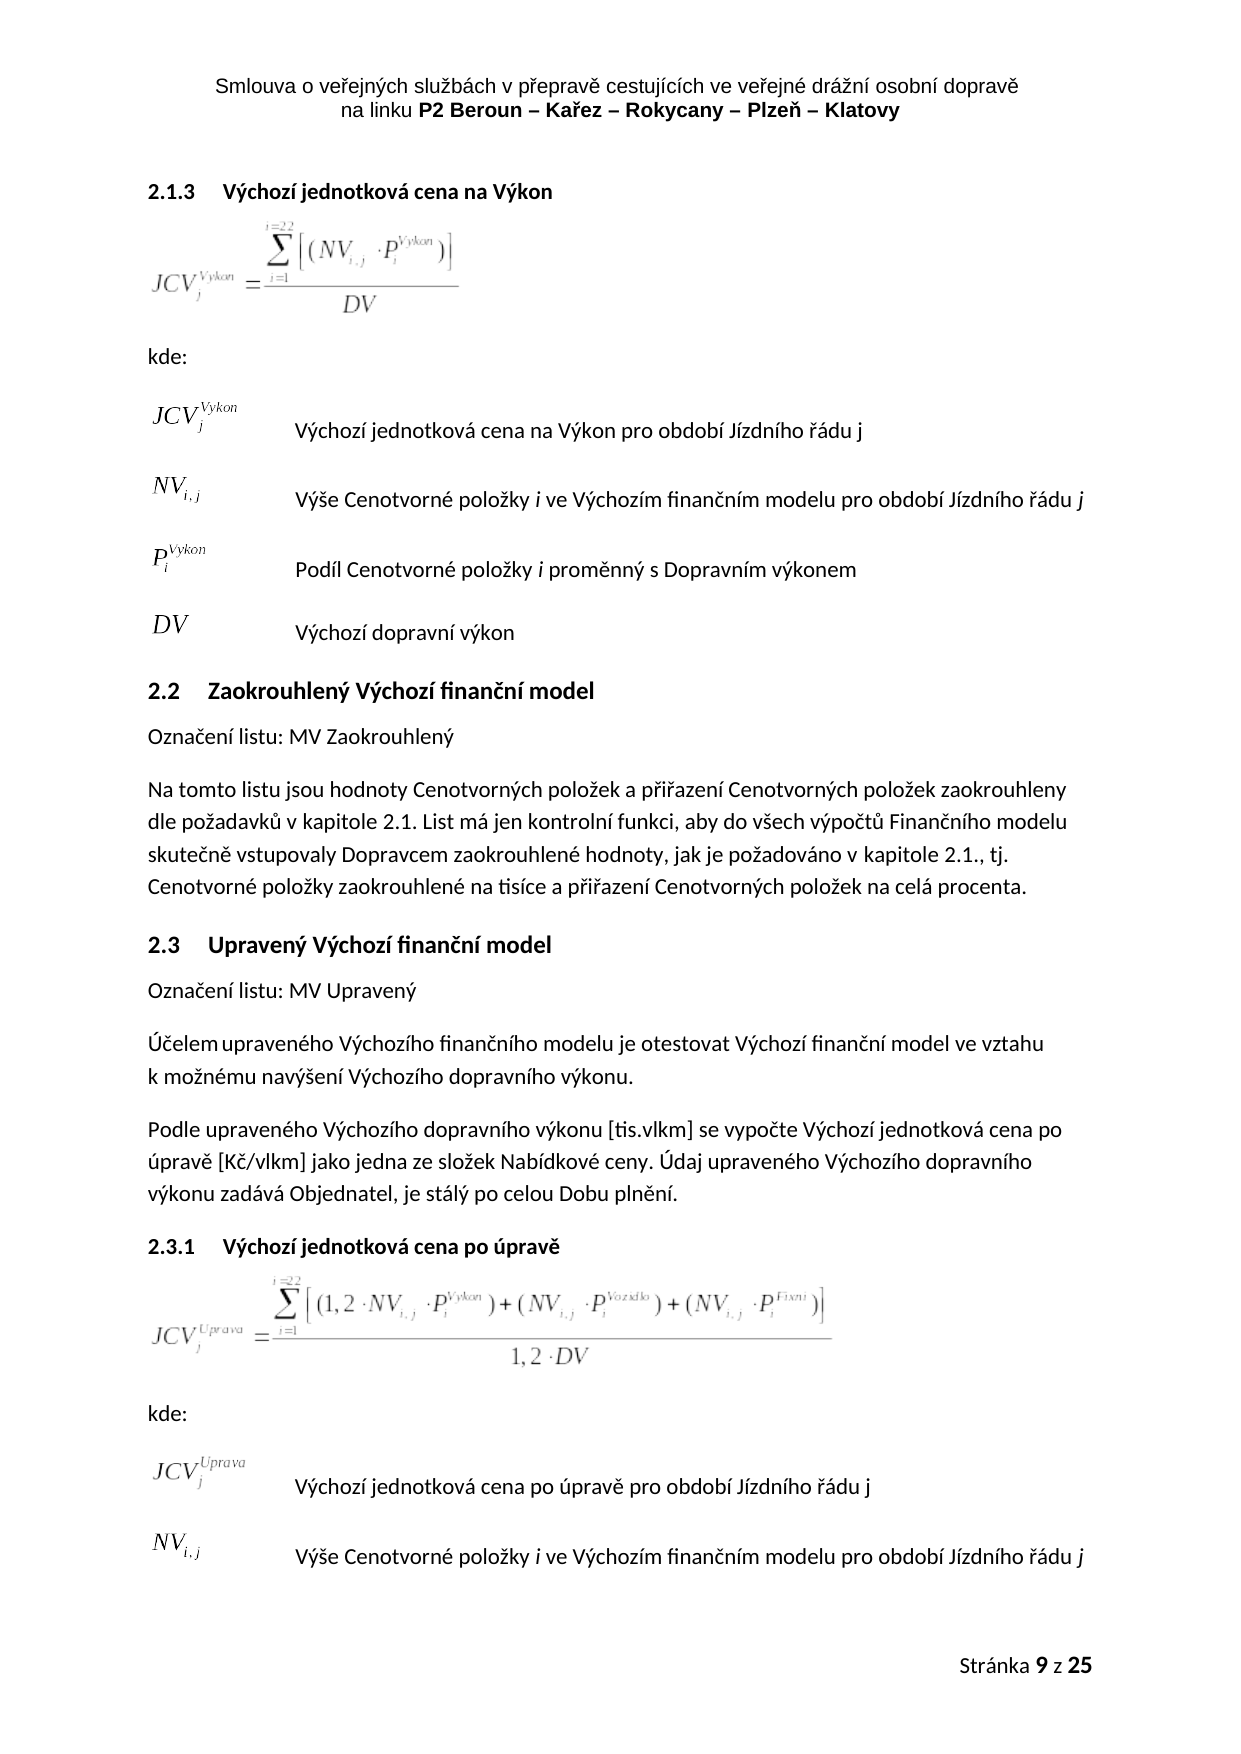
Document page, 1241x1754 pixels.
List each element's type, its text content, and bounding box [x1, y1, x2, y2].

subtitle Výchozí jednotková cena na Výkon [148, 177, 1092, 205]
text Podle upraveného Výchozího dopravního výkonu [tis.vlkm] se vypočte Výchozí jednotková cena po úpravě [Kč/vlkm] jako jedna ze složek Nabídkové ceny. Údaj upraveného Výchozího dopravního výkonu zadává Objednatel, je stálý po celou Dobu plnění. [148, 1115, 1092, 1207]
text Na tomto listu jsou hodnoty Cenotvorných položek a přiřazení Cenotvorných položek zaokrouhleny dle požadavků v kapitole 2.1. List má jen kontrolní funkci, aby do všech výpočtů Finančního modelu skutečně vstupovaly Dopravcem zaokrouhlené hodnoty, jak je požadováno v kapitole 2.1., tj. Cenotvorné položky zaokrouhlené na tisíce a přiřazení Cenotvorných položek na celá procenta. [148, 775, 1092, 900]
subtitle Upravený Výchozí finanční model [148, 929, 1092, 959]
text Výchozí jednotková cena na Výkon pro období Jízdního řádu j [148, 396, 1092, 444]
text Výchozí dopravní výkon [148, 608, 1092, 646]
text Účelem upraveného Výchozího finančního modelu je otestovat Výchozí finanční model ve vztahu k možnému navýšení Výchozího dopravního výkonu. [148, 1029, 1092, 1090]
text Výchozí jednotková cena po úpravě pro období Jízdního řádu j [148, 1452, 1092, 1500]
text Výše Cenotvorné položky i ve Výchozím finančním modelu pro období Jízdního řádu j [148, 469, 1092, 514]
text Označení listu: MV Zaokrouhlený [148, 722, 1092, 750]
text Výše Cenotvorné položky i ve Výchozím finančním modelu pro období Jízdního řádu j [148, 1525, 1092, 1570]
text kde: [148, 342, 1092, 371]
text kde: [148, 1399, 1092, 1427]
subtitle Zaokrouhlený Výchozí finanční model [148, 675, 1092, 705]
text Podíl Cenotvorné položky i proměnný s Dopravním výkonem [148, 539, 1092, 583]
subtitle Výchozí jednotková cena po úpravě [148, 1232, 1092, 1260]
text Označení listu: MV Upravený [148, 977, 1092, 1004]
